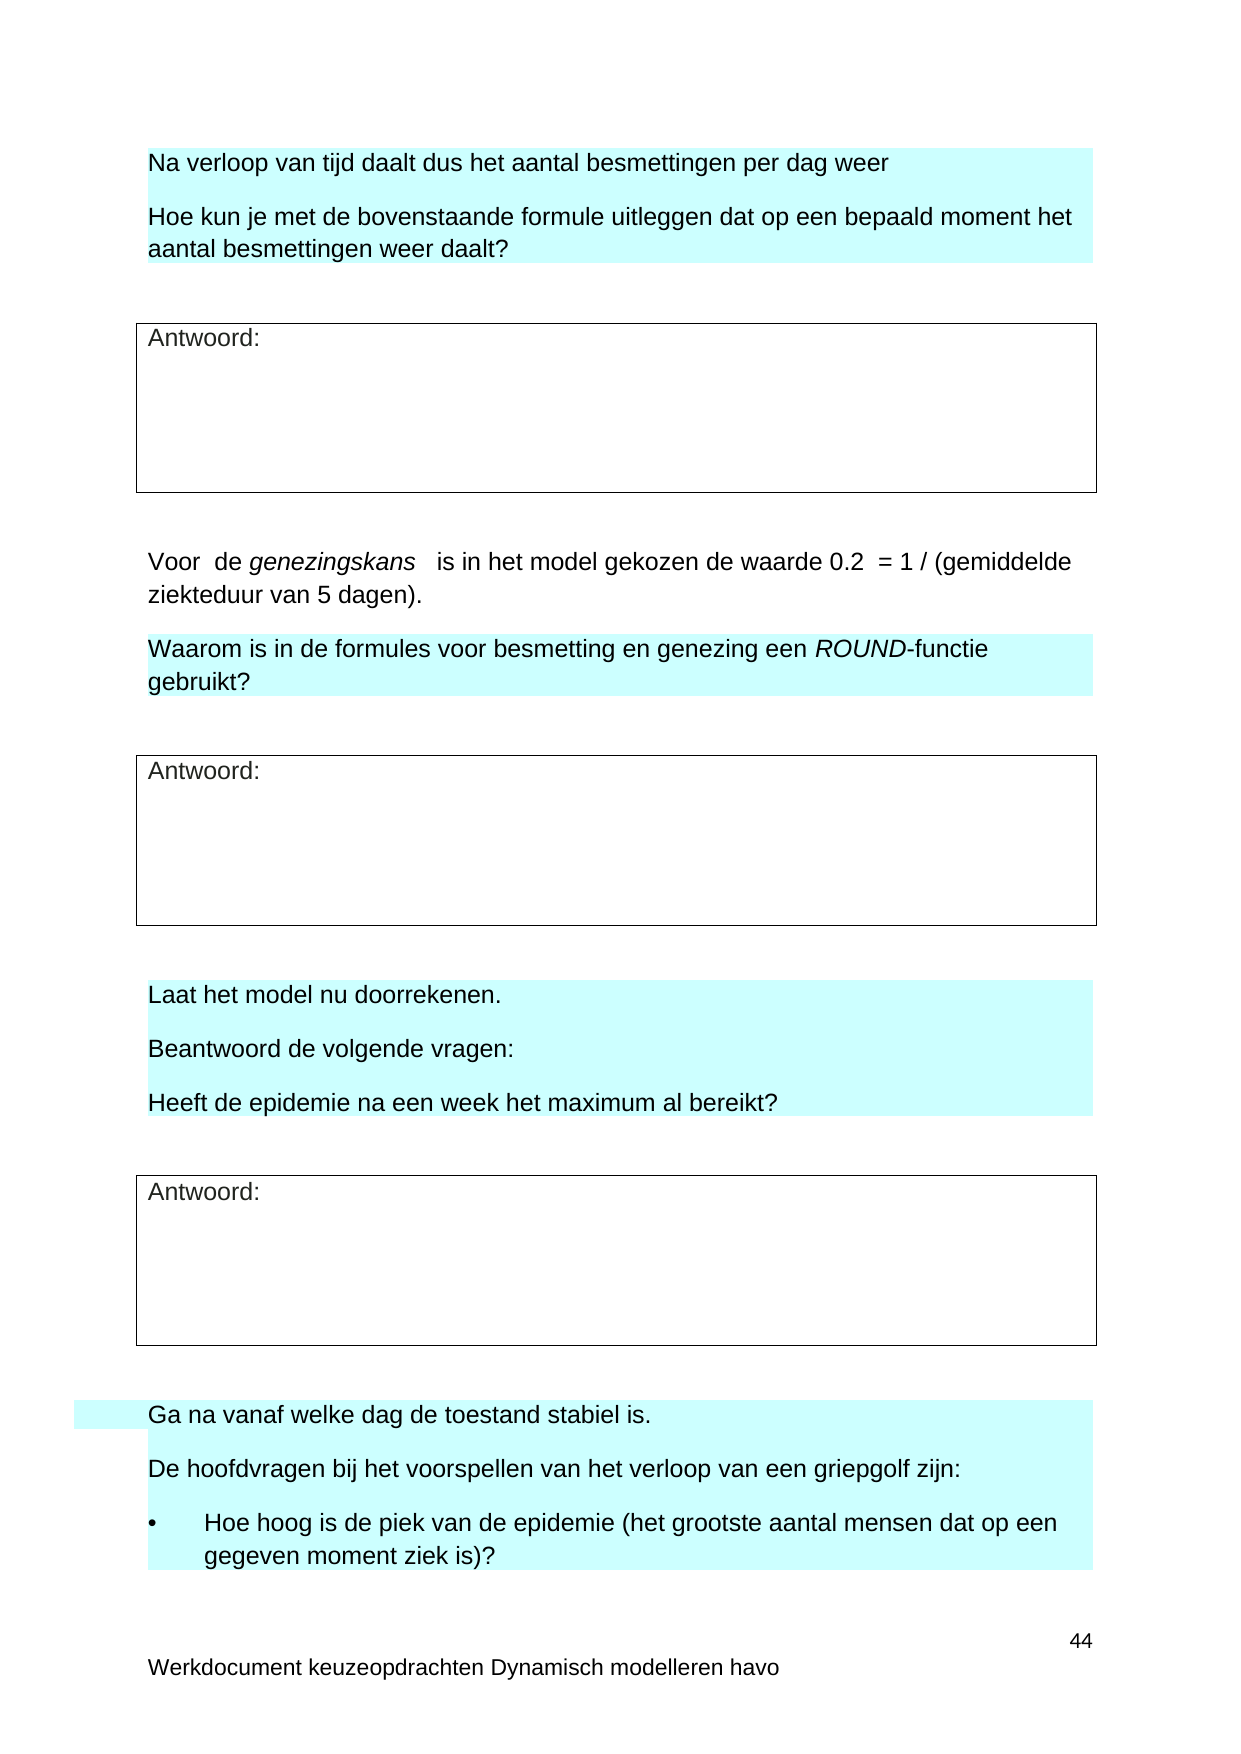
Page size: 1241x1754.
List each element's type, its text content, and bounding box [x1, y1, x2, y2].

text Heeft de epidemie na een week het maximum al bereikt? [148, 1087, 1093, 1116]
text Waarom is in de formules voor besmetting en genezing een ROUND-functie gebruikt? [148, 634, 1093, 696]
text Voor de genezingskans is in het model gekozen de waarde 0.2 = 1 / (gemiddelde ziekteduur van 5 dagen). [148, 547, 1093, 609]
text Hoe kun je met de bovenstaande formule uitleggen dat op een bepaald moment het aantal besmettingen weer daalt? [148, 201, 1093, 263]
table_header Antwoord: [137, 1176, 1096, 1345]
text Laat het model nu doorrekenen. [148, 980, 1093, 1008]
text • Hoe hoog is de piek van de epidemie (het grootste aantal mensen dat op een gegeven moment ziek is)? [148, 1508, 1093, 1570]
text Na verloop van tijd daalt dus het aantal besmettingen per dag weer [148, 148, 1093, 176]
text Ga na vanaf welke dag de toestand stabiel is. [74, 1400, 1093, 1429]
text Beantwoord de volgende vragen: [148, 1034, 1093, 1062]
text De hoofdvragen bij het voorspellen van het verloop van een griepgolf zijn: [148, 1454, 1093, 1483]
table_header Antwoord: [137, 324, 1096, 492]
table_header Antwoord: [137, 756, 1096, 925]
